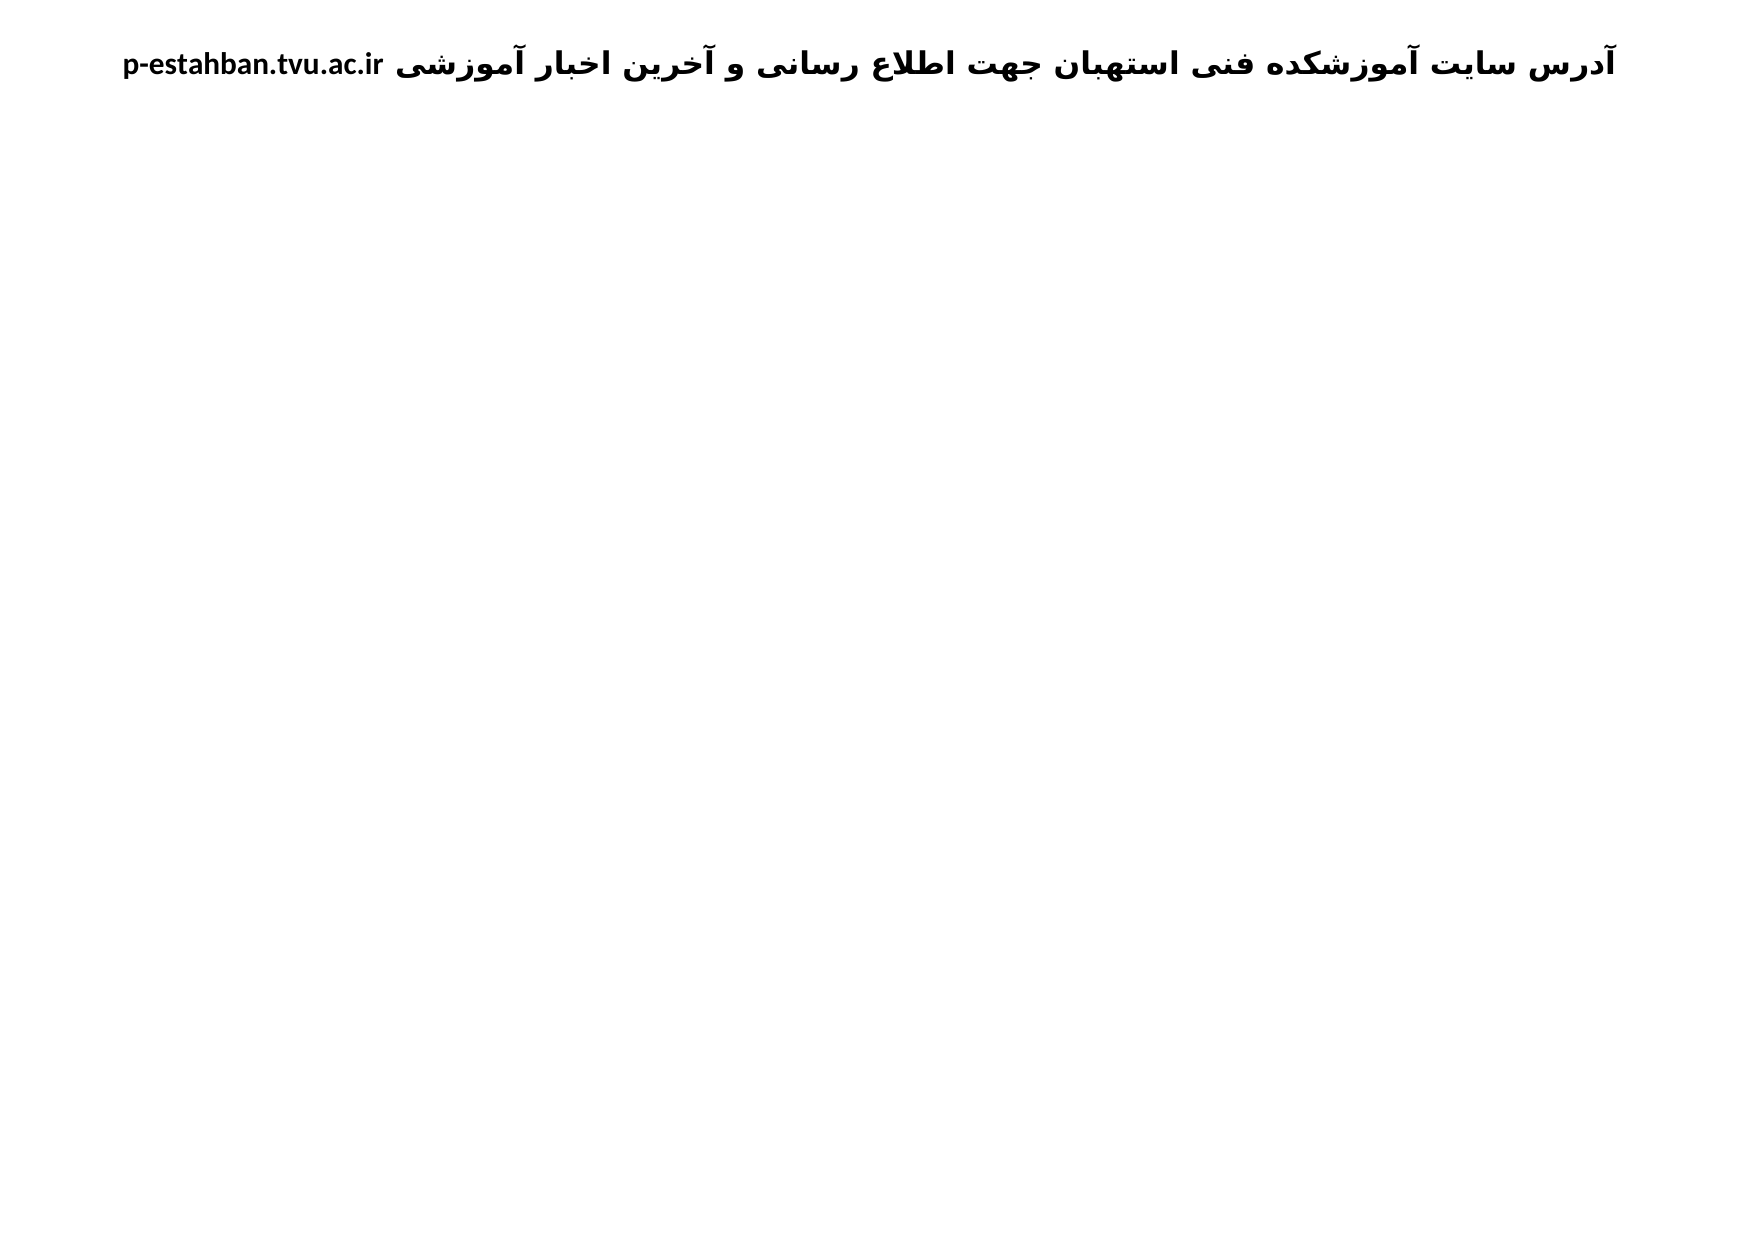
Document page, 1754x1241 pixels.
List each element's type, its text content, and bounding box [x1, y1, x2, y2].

text آدرس سایت آموزشکده فنی استهبان جهت اطلاع رسانی و آخرین اخبار آموزشی p-estahban.tvu.ac.ir [44, 44, 1695, 82]
